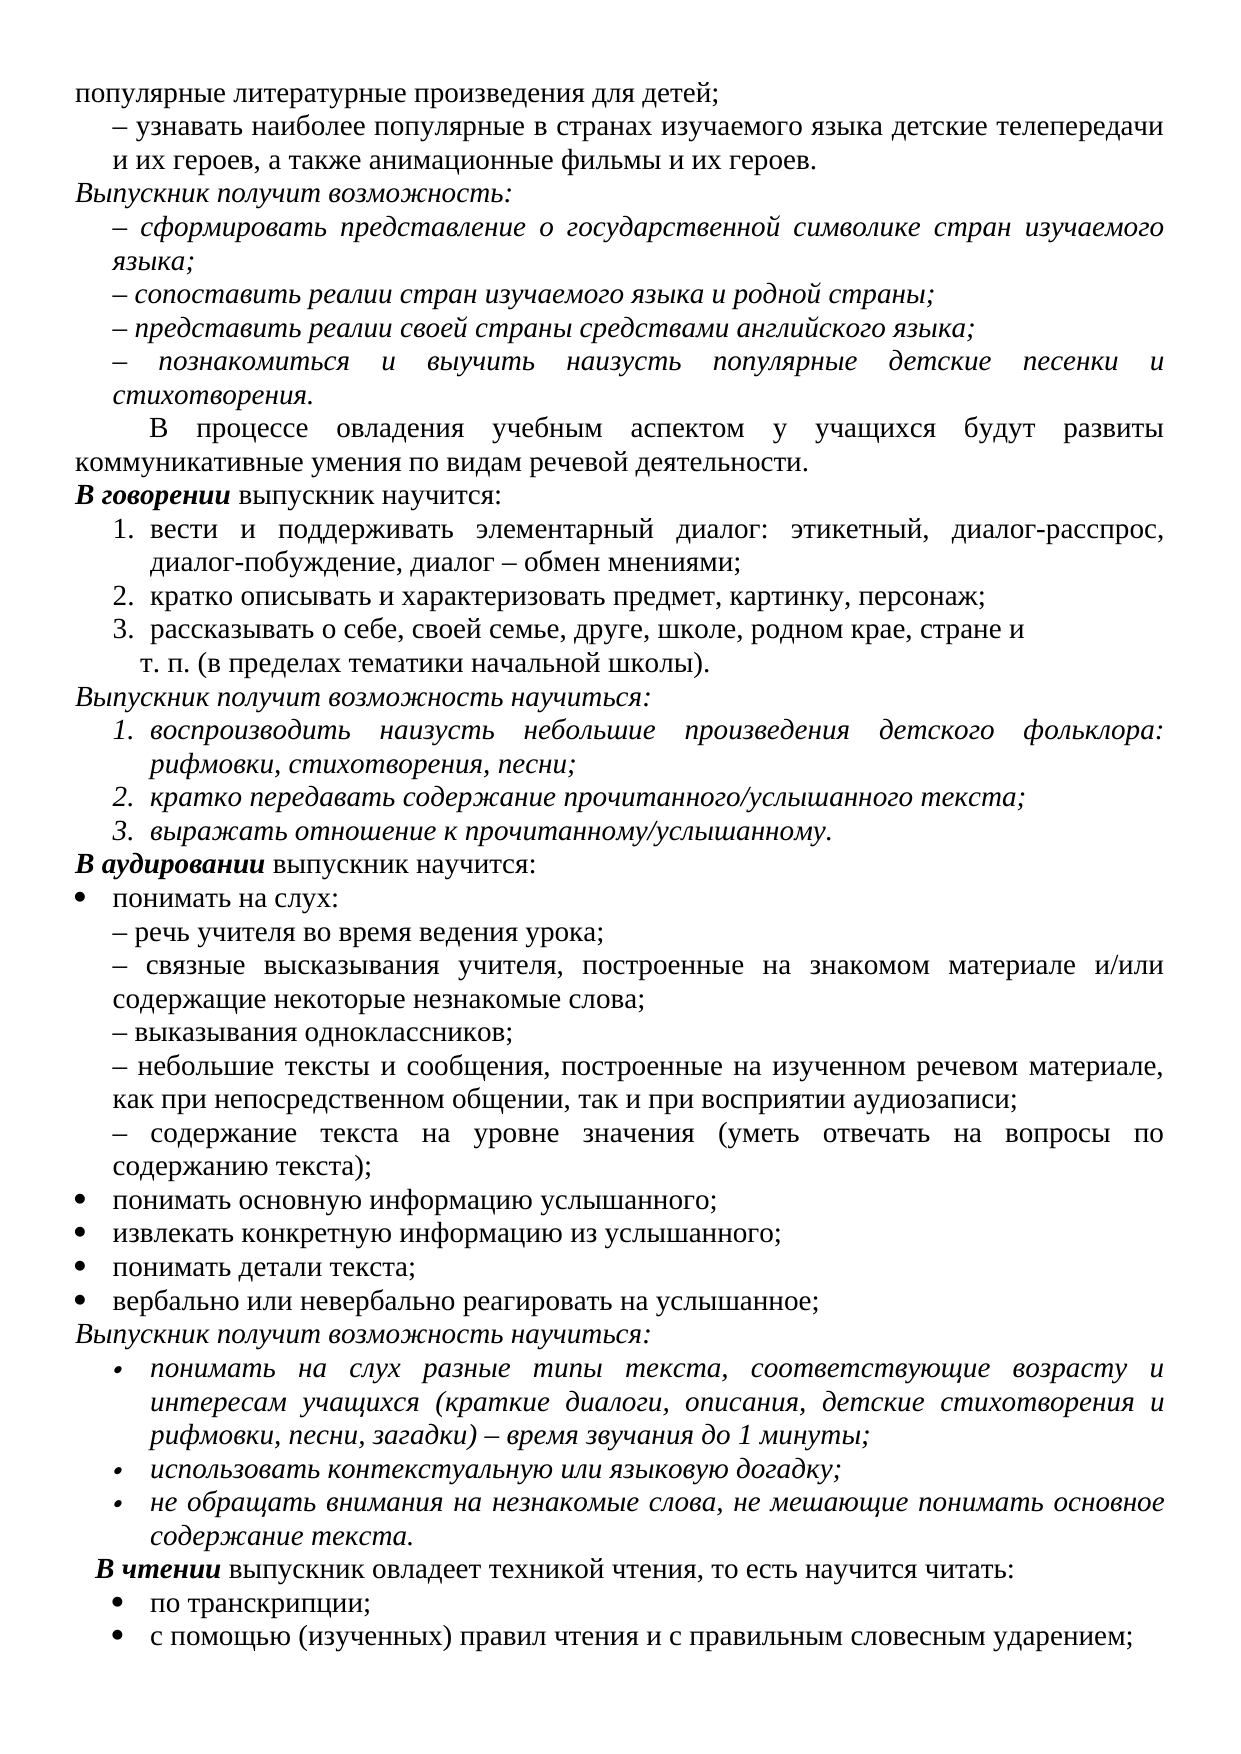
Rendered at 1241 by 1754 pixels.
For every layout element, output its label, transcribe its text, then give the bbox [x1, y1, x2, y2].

text В аудировании выпускник научится: [75, 846, 1165, 880]
list кратко передавать содержание прочитанного/услышанного текста; [112, 779, 1165, 813]
list понимать основную информацию услышанного; [75, 1182, 1165, 1216]
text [75, 75, 1165, 108]
text В говорении выпускник научится: [75, 477, 1165, 511]
list выражать отношение к прочитанному/услышанному. [112, 813, 1165, 846]
text В чтении выпускник овладеет техникой чтения, то есть научится читать: [94, 1551, 1165, 1585]
list понимать детали текста; [75, 1249, 1165, 1283]
text Выпускник получит возможность: [75, 176, 1165, 209]
text – познакомиться и выучить наизусть популярные детские песенки и стихотворения. [112, 343, 1165, 410]
list вести и поддерживать элементарный диалог: этикетный, диалог-расспрос, диалог-побуждение, диалог – обмен мнениями; [112, 511, 1165, 578]
text Выпускник получит возможность научиться: [75, 679, 1165, 712]
list кратко описывать и характеризовать предмет, картинку, персонаж; [112, 578, 1165, 612]
list вербально или невербально реагировать на услышанное; [75, 1283, 1165, 1317]
list извлекать конкретную информацию из услышанного; [75, 1216, 1165, 1249]
list по транскрипции; [112, 1585, 1165, 1618]
text – сопоставить реалии стран изучаемого языка и родной страны; [112, 276, 1165, 310]
text – содержание текста на уровне значения (уметь отвечать на вопросы по содержанию текста); [112, 1115, 1165, 1182]
text – связные высказывания учителя, построенные на знакомом материале и/или содержащие некоторые незнакомые слова; [112, 947, 1165, 1014]
text Выпускник получит возможность научиться: [75, 1317, 1165, 1350]
text – узнавать наиболее популярные в странах изучаемого языка детские телепередачи и их героев, а также анимационные фильмы и их героев. [112, 108, 1165, 176]
text – выказывания одноклассников; [112, 1014, 1165, 1048]
text т. п. (в пределах тематики начальной школы). [140, 645, 1165, 679]
list с помощью (изученных) правил чтения и с правильным словесным ударением; [112, 1618, 1165, 1652]
text – речь учителя во время ведения урока; [75, 914, 1165, 947]
text – небольшие тексты и сообщения, построенные на изученном речевом материале, как при непосредственном общении, так и при восприятии аудиозаписи; [112, 1048, 1165, 1115]
text В процессе овладения учебным аспектом у учащихся будут развиты коммуникативные умения по видам речевой деятельности. [75, 410, 1165, 477]
list рассказывать о себе, своей семье, друге, школе, родном крае, стране и [112, 612, 1165, 645]
list понимать на слух: [75, 880, 1165, 914]
text – представить реалии своей страны средствами английского языка; [112, 310, 1165, 343]
text – сформировать представление о государственной символике стран изучаемого языка; [112, 209, 1165, 276]
list не обращать внимания на незнакомые слова, не мешающие понимать основное содержание текста. [112, 1484, 1165, 1551]
list понимать на слух разные типы текста, соответствующие возрасту и интересам учащихся (краткие диалоги, описания, детские стихотворения и рифмовки, песни, загадки) – время звучания до 1 минуты; [112, 1350, 1165, 1451]
list воспроизводить наизусть небольшие произведения детского фольклора: рифмовки, стихотворения, песни; [112, 712, 1165, 779]
list использовать контекстуальную или языковую догадку; [112, 1451, 1165, 1484]
